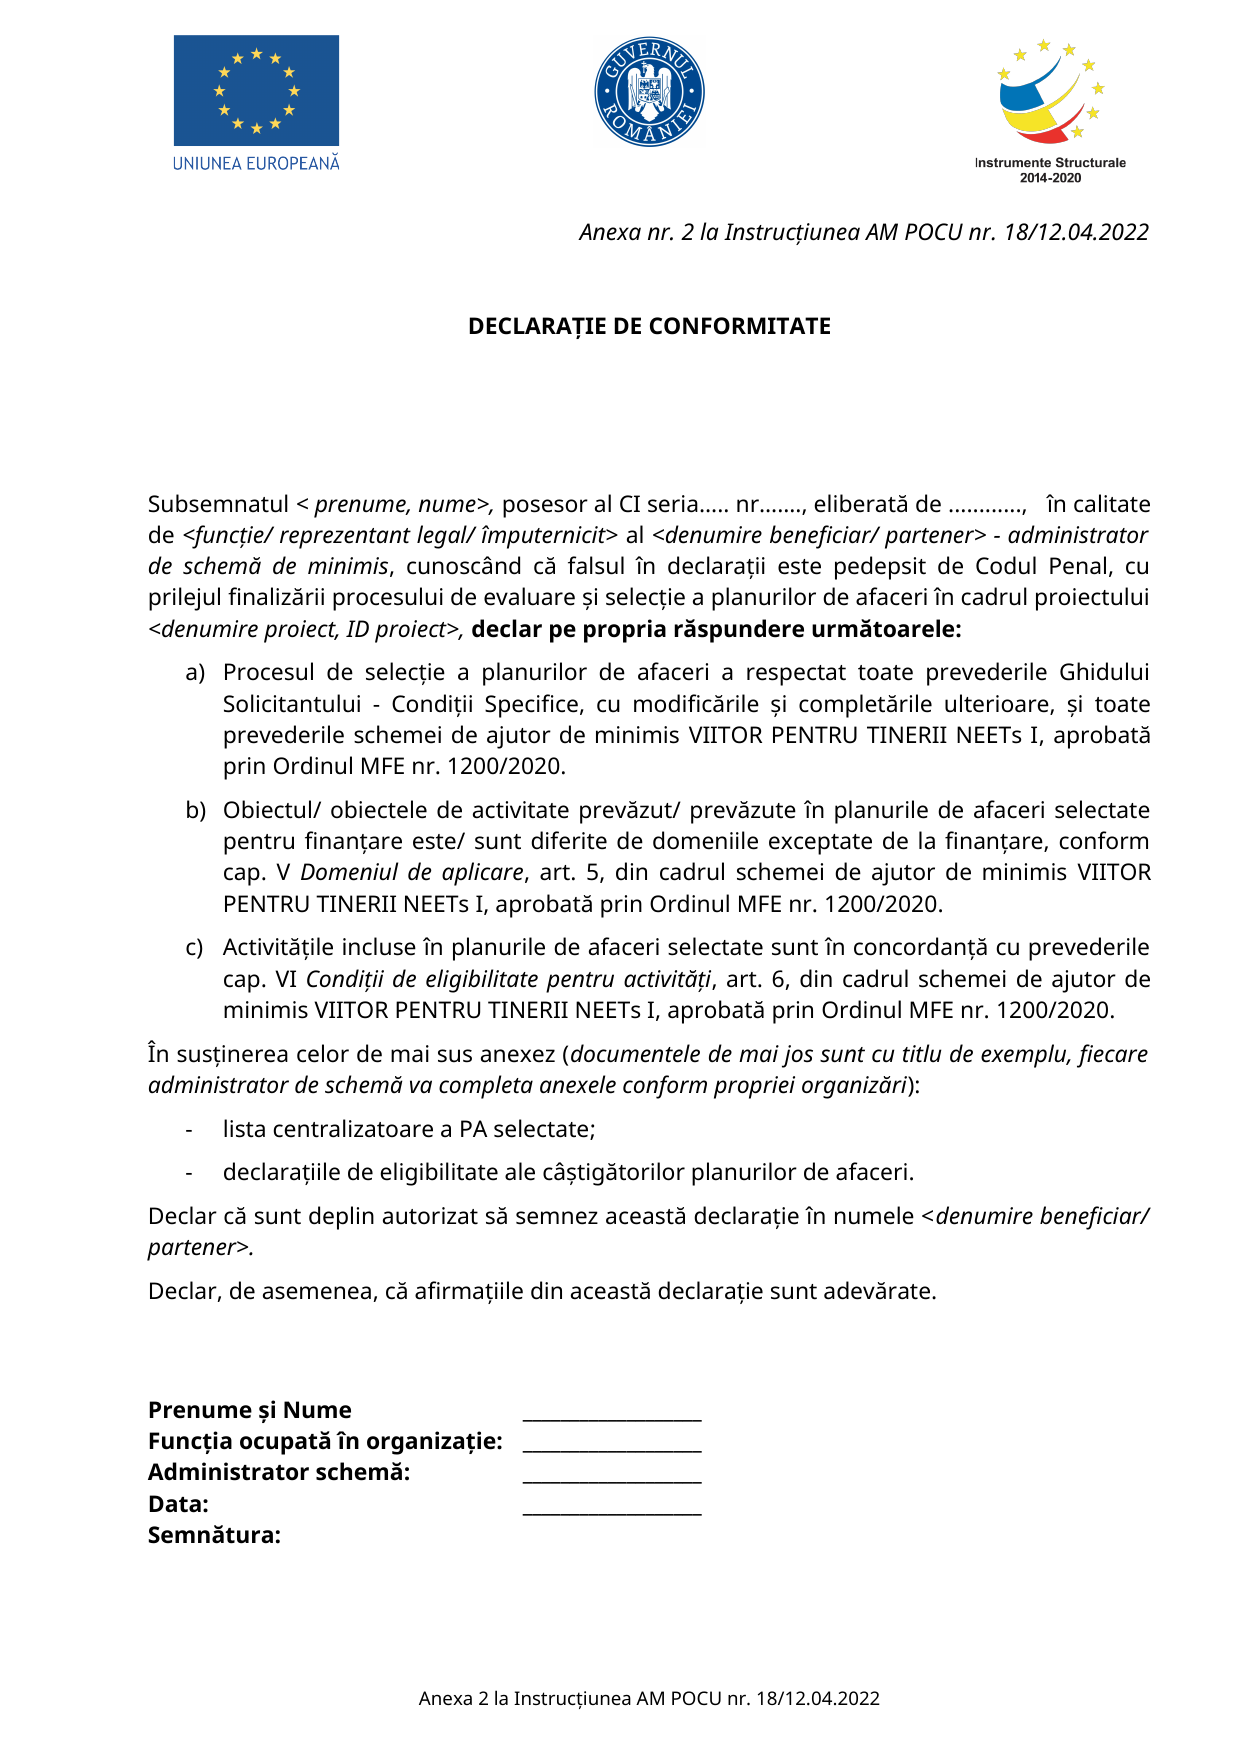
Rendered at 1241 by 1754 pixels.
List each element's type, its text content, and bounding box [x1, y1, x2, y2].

list declarațiile de eligibilitate ale câștigătorilor planurilor de afaceri. [185, 1156, 1152, 1187]
list Funcția ocupată în organizație: ___________________ [148, 1425, 1152, 1456]
list Procesul de selecție a planurilor de afaceri a respectat toate prevederile Ghidului Solicitantului - Condiții Specifice, cu modificările și completările ulterioare, și toate prevederile schemei de ajutor de minimis VIITOR PENTRU TINERII NEETs I, aprobată prin Ordinul MFE nr. 1200/2020. [185, 656, 1152, 781]
list Prenume și Nume ___________________ [148, 1394, 1152, 1425]
picture [173, 35, 340, 170]
list Declar că sunt deplin autorizat să semnez această declarație în numele <denumire beneficiar/ partener>. [148, 1200, 1152, 1262]
text Subsemnatul < prenume, nume>, posesor al CI seria….. nr……., eliberată de ............, în calitate de <funcție/ reprezentant legal/ împuternicit> al <denumire beneficiar/ partener> - administrator de schemă de minimis, cunoscând că falsul în declarații este pedepsit de Codul Penal, cu prilejul finalizării procesului de evaluare și selecție a planurilor de afaceri în cadrul proiectului <denumire proiect, ID proiect>, declar pe propria răspundere următoarele: [148, 487, 1152, 644]
list Activitățile incluse în planurile de afaceri selectate sunt în concordanță cu prevederile cap. VI Condiții de eligibilitate pentru activități, art. 6, din cadrul schemei de ajutor de minimis VIITOR PENTRU TINERII NEETs I, aprobată prin Ordinul MFE nr. 1200/2020. [185, 931, 1152, 1025]
list Administrator schemă: ___________________ [148, 1456, 1152, 1487]
list Obiectul/ obiectele de activitate prevăzut/ prevăzute în planurile de afaceri selectate pentru finanțare este/ sunt diferite de domeniile exceptate de la finanțare, conform cap. V Domeniul de aplicare, art. 5, din cadrul schemei de ajutor de minimis VIITOR PENTRU TINERII NEETs I, aprobată prin Ordinul MFE nr. 1200/2020. [185, 794, 1152, 919]
list lista centralizatoare a PA selectate; [185, 1112, 1152, 1144]
text DECLARAŢIE DE CONFORMITATE [148, 310, 1152, 341]
list Declar, de asemenea, că afirmațiile din această declarație sunt adevărate. [148, 1275, 1152, 1306]
picture [593, 35, 706, 148]
list Semnătura: [148, 1519, 1152, 1550]
picture [975, 35, 1126, 186]
list Data: ___________________ [148, 1487, 1152, 1519]
text Anexa nr. 2 la Instrucțiunea AM POCU nr. 18/12.04.2022 [148, 216, 991, 247]
text În susținerea celor de mai sus anexez (documentele de mai jos sunt cu titlu de exemplu, fiecare administrator de schemă va completa anexele conform propriei organizări): [148, 1037, 1152, 1100]
